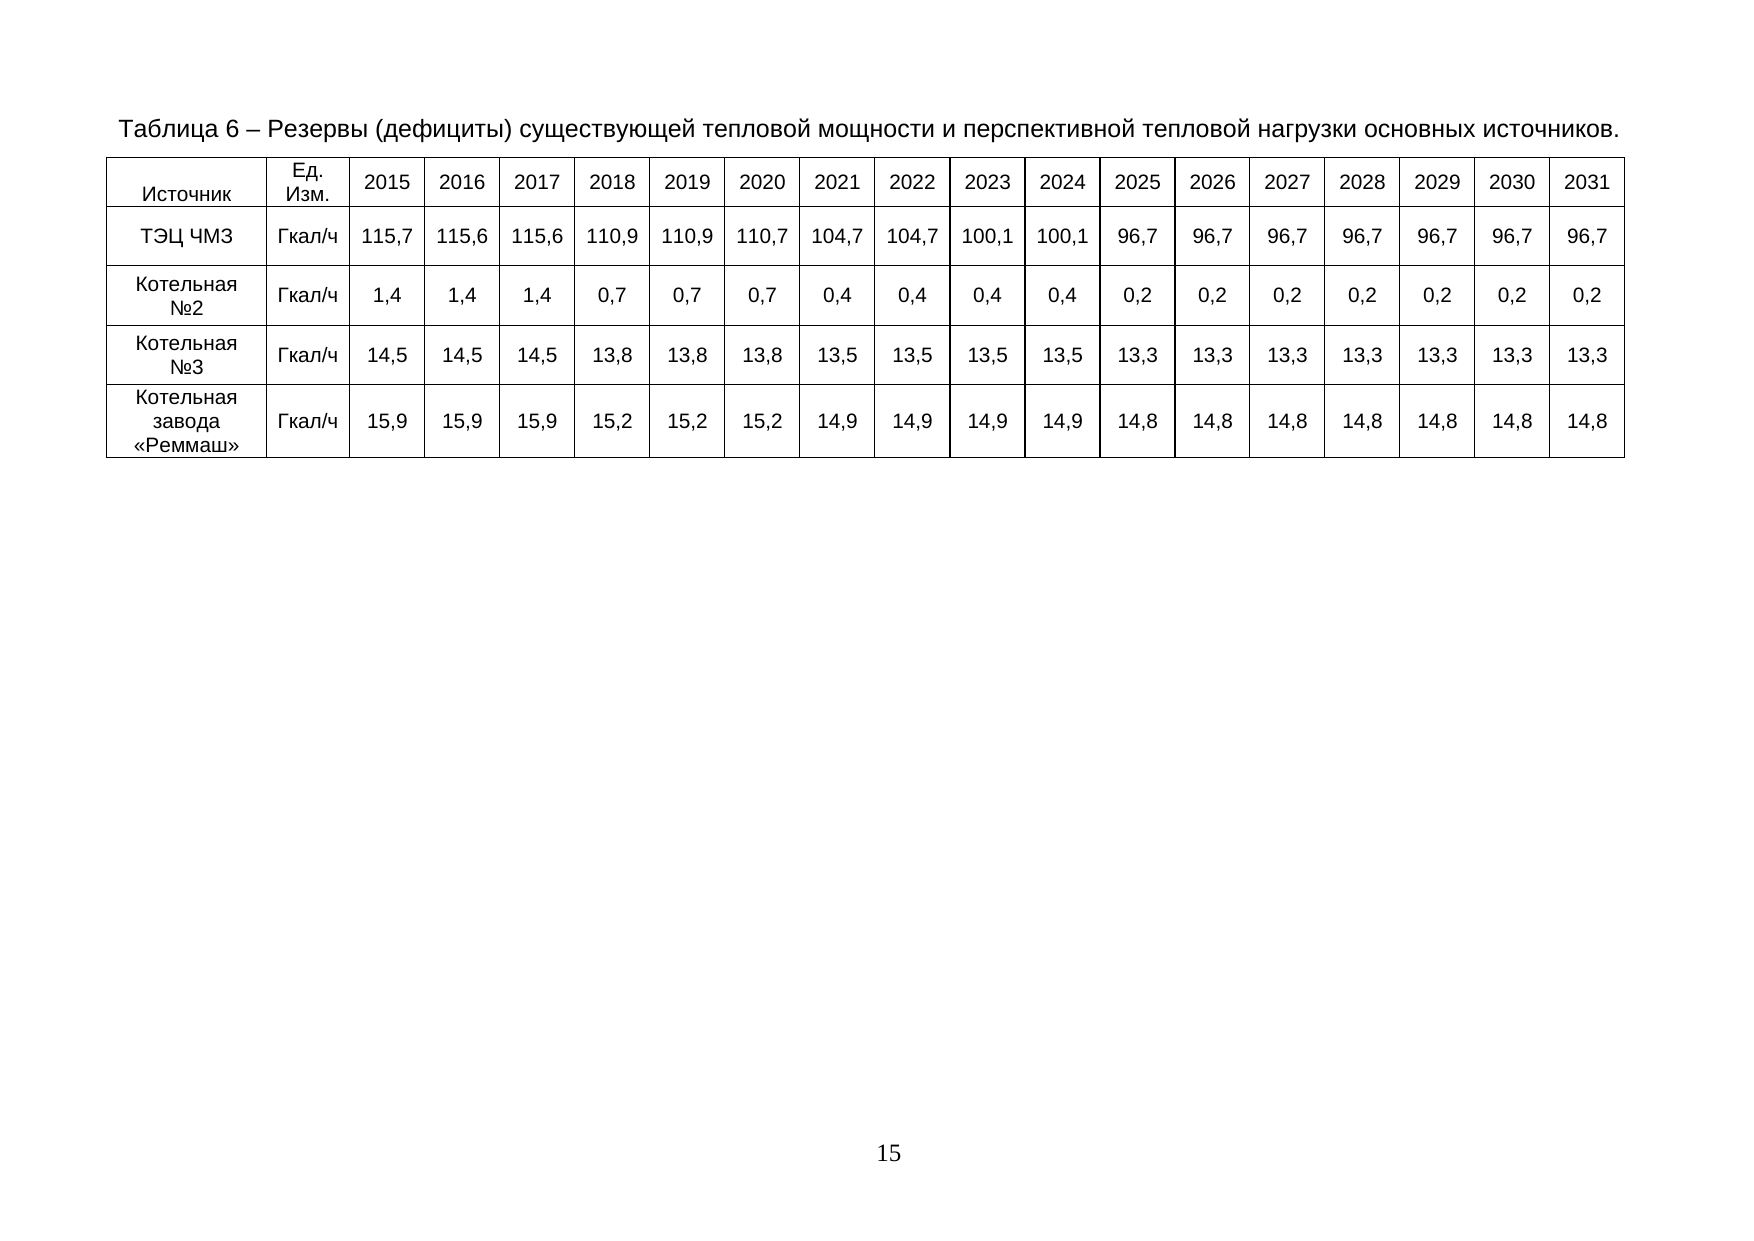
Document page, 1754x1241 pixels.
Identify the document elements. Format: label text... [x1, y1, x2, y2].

table_cell 13,3 [1325, 326, 1399, 384]
table_header 2023 [951, 158, 1024, 206]
table_cell 0,2 [1250, 266, 1324, 324]
table_cell 14,8 [1550, 385, 1624, 457]
table_cell 15,9 [350, 385, 424, 457]
table_header 2017 [500, 158, 574, 206]
table_header 2025 [1101, 158, 1174, 206]
table_cell 13,8 [725, 326, 799, 384]
table_cell 13,3 [1250, 326, 1324, 384]
table_cell 13,5 [951, 326, 1024, 384]
table_cell 96,7 [1325, 207, 1399, 265]
table_cell 0,7 [650, 266, 724, 324]
table_cell 0,2 [1325, 266, 1399, 324]
table_cell 14,5 [350, 326, 424, 384]
table_header Источник [107, 158, 266, 206]
table_header 2019 [650, 158, 724, 206]
table_cell 13,3 [1475, 326, 1549, 384]
table_cell 15,2 [650, 385, 724, 457]
table_cell 13,3 [1400, 326, 1474, 384]
table_cell 96,7 [1101, 207, 1174, 265]
table_cell 100,1 [1026, 207, 1099, 265]
table_cell 14,5 [425, 326, 499, 384]
table_cell 115,6 [425, 207, 499, 265]
table_header 2030 [1475, 158, 1549, 206]
table_header 2027 [1250, 158, 1324, 206]
table_cell 14,8 [1101, 385, 1174, 457]
table_cell Гкал/ч [267, 326, 349, 384]
table_header 2024 [1026, 158, 1099, 206]
table_cell 0,4 [875, 266, 949, 324]
table_cell 0,2 [1400, 266, 1474, 324]
table_cell 104,7 [800, 207, 874, 265]
table_cell 96,7 [1475, 207, 1549, 265]
table_cell 1,4 [425, 266, 499, 324]
table_cell 100,1 [951, 207, 1024, 265]
table_cell 13,3 [1550, 326, 1624, 384]
table_cell 14,9 [875, 385, 949, 457]
table_header Ед. Изм. [267, 158, 349, 206]
table_cell 96,7 [1400, 207, 1474, 265]
table_cell 13,3 [1176, 326, 1249, 384]
table_header 2018 [575, 158, 649, 206]
table_cell Гкал/ч [267, 266, 349, 324]
table_cell 14,9 [800, 385, 874, 457]
table_cell 0,2 [1101, 266, 1174, 324]
table_cell 96,7 [1250, 207, 1324, 265]
table_header 2028 [1325, 158, 1399, 206]
table_cell 96,7 [1176, 207, 1249, 265]
table_header 2020 [725, 158, 799, 206]
table_cell 0,7 [575, 266, 649, 324]
table_cell Котельная завода «Реммаш» [107, 385, 266, 457]
table_cell 0,2 [1475, 266, 1549, 324]
table_cell Гкал/ч [267, 385, 349, 457]
table_cell Котельная №2 [107, 266, 266, 324]
table_cell 14,9 [951, 385, 1024, 457]
table_cell 14,5 [500, 326, 574, 384]
table_cell 14,8 [1176, 385, 1249, 457]
table_header 2016 [425, 158, 499, 206]
table_cell 110,7 [725, 207, 799, 265]
table_header 2021 [800, 158, 874, 206]
table_cell 14,8 [1400, 385, 1474, 457]
table_cell 115,6 [500, 207, 574, 265]
table_cell 0,4 [800, 266, 874, 324]
table_cell Гкал/ч [267, 207, 349, 265]
table_header 2029 [1400, 158, 1474, 206]
table_cell 110,9 [650, 207, 724, 265]
table_cell 15,9 [500, 385, 574, 457]
table_cell 14,8 [1325, 385, 1399, 457]
table_cell 0,4 [951, 266, 1024, 324]
table_cell 14,8 [1475, 385, 1549, 457]
table_cell 15,2 [725, 385, 799, 457]
table_cell 13,3 [1101, 326, 1174, 384]
table_cell 0,2 [1176, 266, 1249, 324]
table_cell 13,5 [1026, 326, 1099, 384]
table_cell 1,4 [350, 266, 424, 324]
table_cell 0,7 [725, 266, 799, 324]
table_header 2026 [1176, 158, 1249, 206]
table_cell 15,9 [425, 385, 499, 457]
table_cell 0,2 [1550, 266, 1624, 324]
table_header 2015 [350, 158, 424, 206]
table_cell 14,9 [1026, 385, 1099, 457]
table_cell 15,2 [575, 385, 649, 457]
table_cell 104,7 [875, 207, 949, 265]
table_cell 110,9 [575, 207, 649, 265]
table_cell 115,7 [350, 207, 424, 265]
table_cell 96,7 [1550, 207, 1624, 265]
table_cell Котельная №3 [107, 326, 266, 384]
table_header 2031 [1550, 158, 1624, 206]
table_cell 1,4 [500, 266, 574, 324]
table_cell 14,8 [1250, 385, 1324, 457]
table_header 2022 [875, 158, 949, 206]
table_cell 13,5 [800, 326, 874, 384]
table_cell 13,8 [575, 326, 649, 384]
table_cell 0,4 [1026, 266, 1099, 324]
table_cell 13,8 [650, 326, 724, 384]
table_cell 13,5 [875, 326, 949, 384]
table_cell ТЭЦ ЧМЗ [107, 207, 266, 265]
